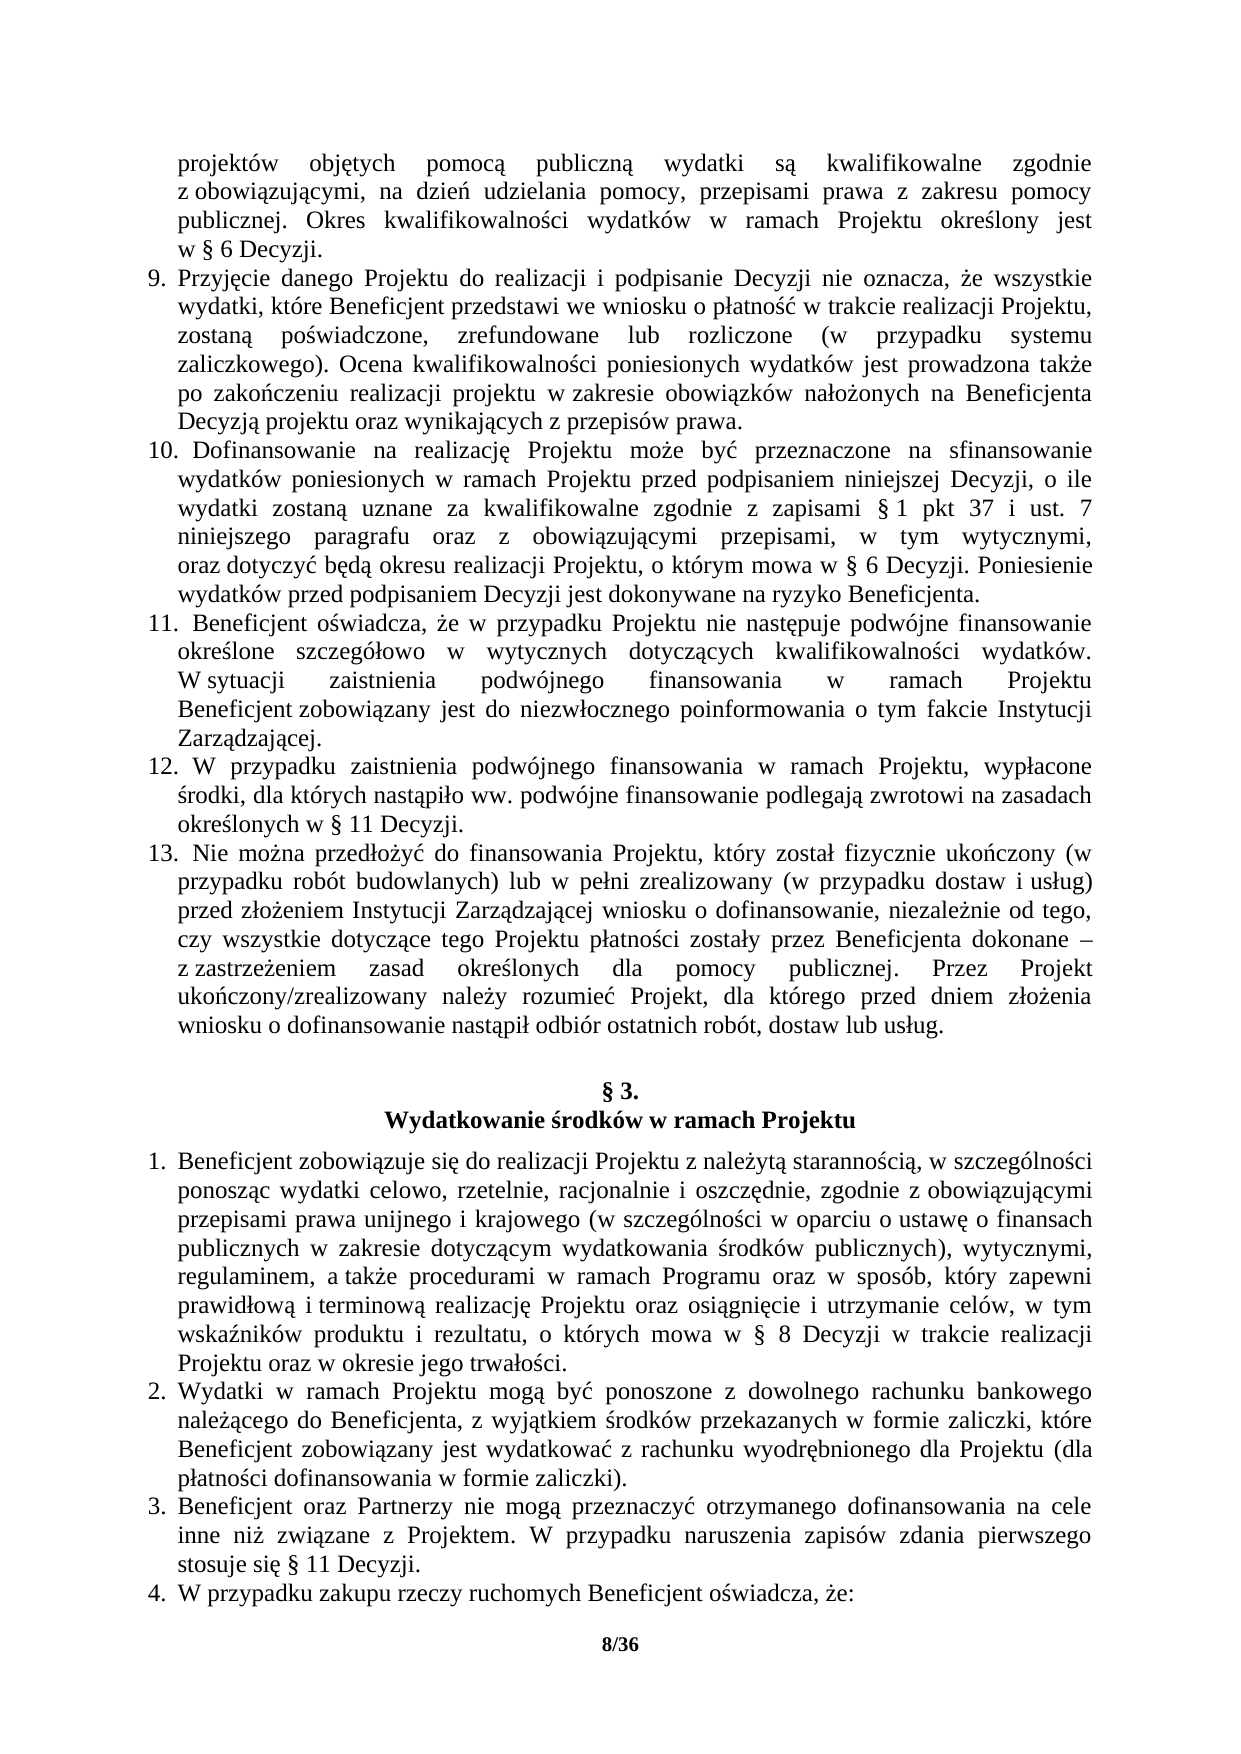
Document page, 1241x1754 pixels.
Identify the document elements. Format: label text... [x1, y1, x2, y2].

list Przyjęcie danego Projektu do realizacji i podpisanie Decyzji nie oznacza, że wszystkie wydatki, które Beneficjent przedstawi we wniosku o płatność w trakcie realizacji Projektu, zostaną poświadczone, zrefundowane lub rozliczone (w przypadku systemu zaliczkowego). Ocena kwalifikowalności poniesionych wydatków jest prowadzona także po zakończeniu realizacji projektu w zakresie obowiązków nałożonych na Beneficjenta Decyzją projektu oraz wynikających z przepisów prawa. [148, 263, 1093, 435]
list Beneficjent zobowiązuje się do realizacji Projektu z należytą starannością, w szczególności ponosząc wydatki celowo, rzetelnie, racjonalnie i oszczędnie, zgodnie z obowiązującymi przepisami prawa unijnego i krajowego (w szczególności w oparciu o ustawę o finansach publicznych w zakresie dotyczącym wydatkowania środków publicznych), wytycznymi, regulaminem, a także procedurami w ramach Programu oraz w sposób, który zapewni prawidłową i terminową realizację Projektu oraz osiągnięcie i utrzymanie celów, w tym wskaźników produktu i rezultatu, o których mowa w § 8 Decyzji w trakcie realizacji Projektu oraz w okresie jego trwałości. [148, 1146, 1093, 1376]
text § 3. Wydatkowanie środków w ramach Projektu [148, 1076, 1093, 1134]
list Beneficjent oraz Partnerzy nie mogą przeznaczyć otrzymanego dofinansowania na cele inne niż związane z Projektem. W przypadku naruszenia zapisów zdania pierwszego stosuje się § 11 Decyzji. [148, 1491, 1093, 1578]
list W przypadku zaistnienia podwójnego finansowania w ramach Projektu, wypłacone środki, dla których nastąpiło ww. podwójne finansowanie podlegają zwrotowi na zasadach określonych w § 11 Decyzji. [148, 751, 1093, 838]
list Nie można przedłożyć do finansowania Projektu, który został fizycznie ukończony (w przypadku robót budowlanych) lub w pełni zrealizowany (w przypadku dostaw i usług) przed złożeniem Instytucji Zarządzającej wniosku o dofinansowanie, niezależnie od tego, czy wszystkie dotyczące tego Projektu płatności zostały przez Beneficjenta dokonane – z zastrzeżeniem zasad określonych dla pomocy publicznej. Przez Projekt ukończony/zrealizowany należy rozumieć Projekt, dla którego przed dniem złożenia wniosku o dofinansowanie nastąpił odbiór ostatnich robót, dostaw lub usług. [148, 838, 1093, 1039]
list W przypadku zakupu rzeczy ruchomych Beneficjent oświadcza, że: [148, 1578, 1093, 1606]
list Wydatki w ramach Projektu mogą być ponoszone z dowolnego rachunku bankowego należącego do Beneficjenta, z wyjątkiem środków przekazanych w formie zaliczki, które Beneficjent zobowiązany jest wydatkować z rachunku wyodrębnionego dla Projektu (dla płatności dofinansowania w formie zaliczki). [148, 1376, 1093, 1491]
list Dofinansowanie na realizację Projektu może być przeznaczone na sfinansowanie wydatków poniesionych w ramach Projektu przed podpisaniem niniejszej Decyzji, o ile wydatki zostaną uznane za kwalifikowalne zgodnie z zapisami § 1 pkt 37 i ust. 7 niniejszego paragrafu oraz z obowiązującymi przepisami, w tym wytycznymi, oraz dotyczyć będą okresu realizacji Projektu, o którym mowa w § 6 Decyzji. Poniesienie wydatków przed podpisaniem Decyzji jest dokonywane na ryzyko Beneficjenta. [148, 435, 1093, 608]
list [148, 148, 1093, 263]
list Beneficjent oświadcza, że w przypadku Projektu nie następuje podwójne finansowanie określone szczegółowo w wytycznych dotyczących kwalifikowalności wydatków. W sytuacji zaistnienia podwójnego finansowania w ramach Projektu Beneficjent zobowiązany jest do niezwłocznego poinformowania o tym fakcie Instytucji Zarządzającej. [148, 608, 1093, 751]
